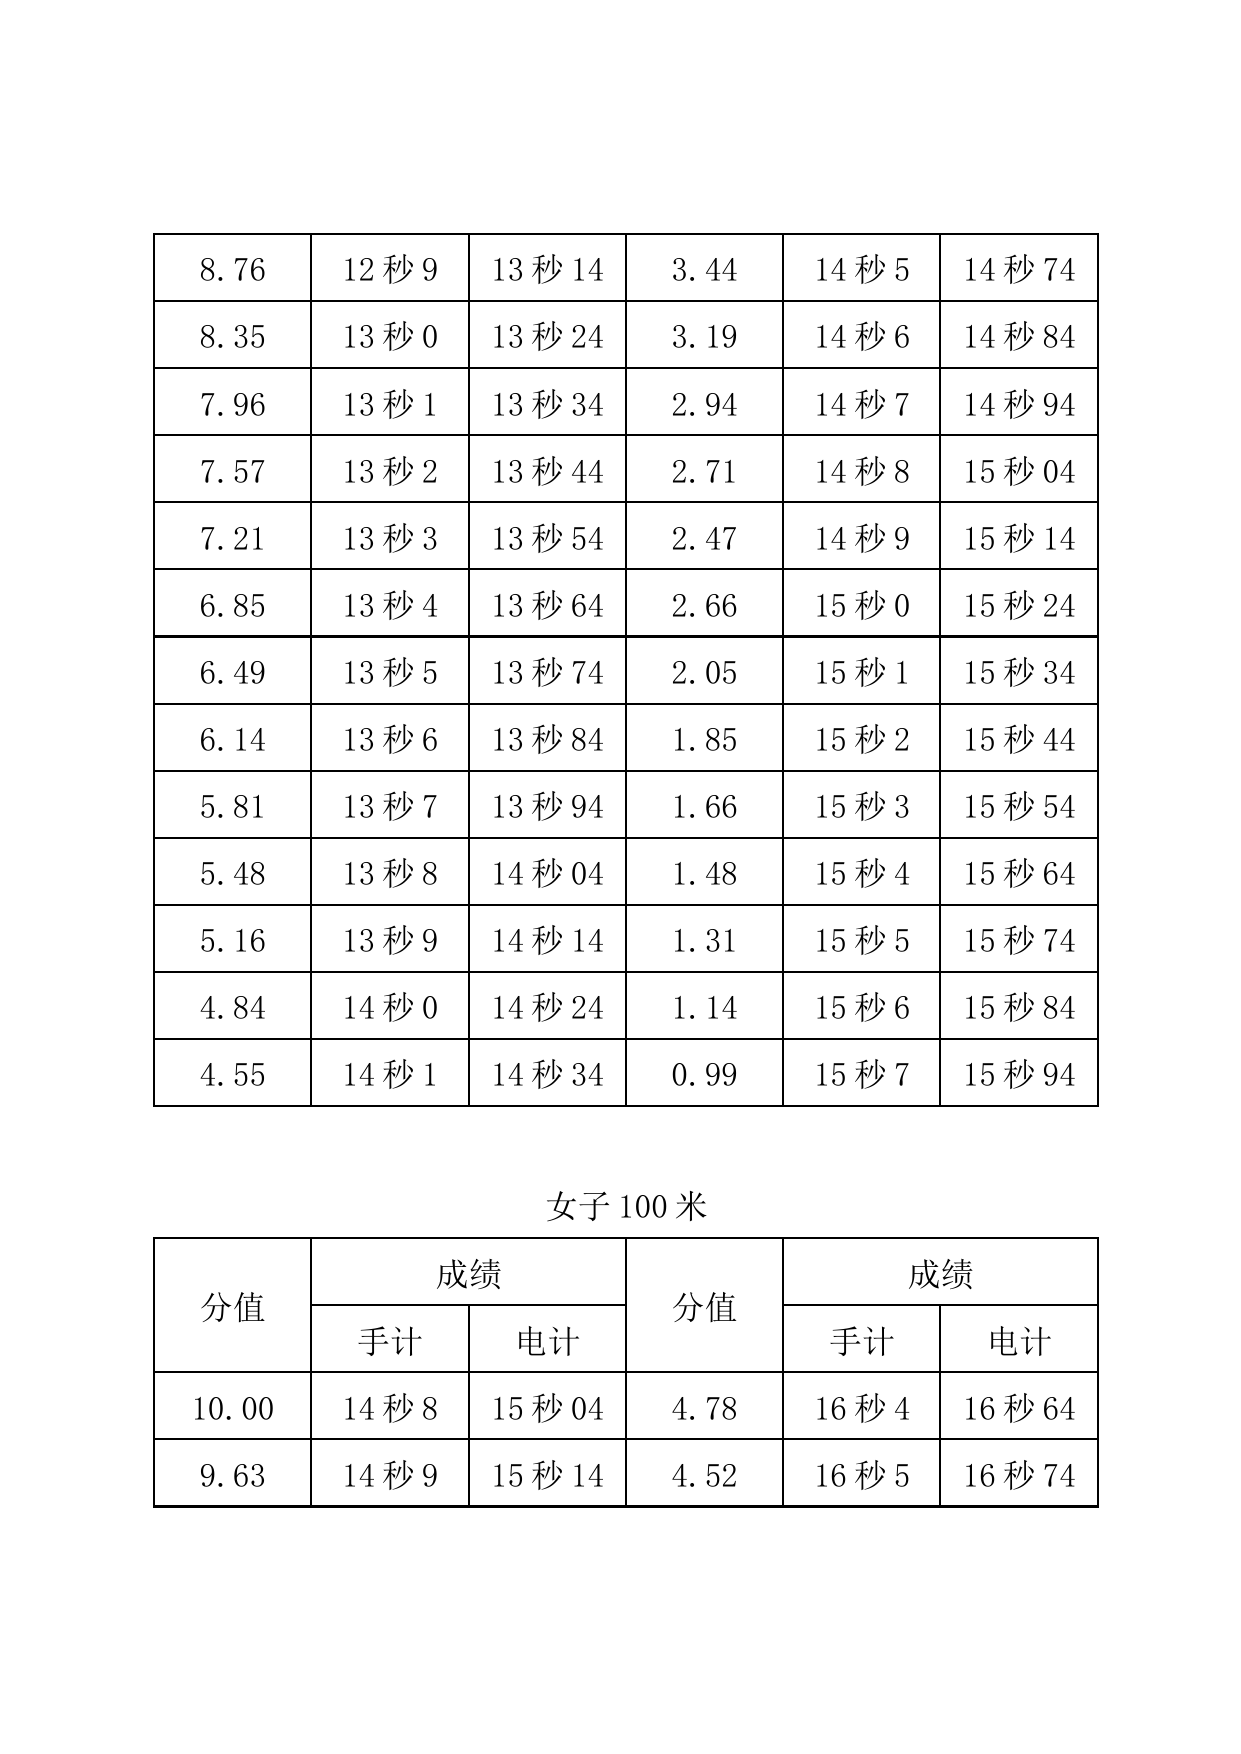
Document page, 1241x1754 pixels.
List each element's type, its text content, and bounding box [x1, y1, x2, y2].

table_header 成绩 [312, 1239, 625, 1304]
table_cell 1.31 [627, 906, 782, 971]
table_cell 15秒34 [941, 638, 1097, 702]
table_cell 14秒9 [784, 503, 939, 568]
table_cell 15秒4 [784, 839, 939, 904]
table_cell 10.00 [155, 1373, 310, 1438]
table_cell 14秒5 [784, 235, 939, 300]
table_cell 15秒0 [784, 570, 939, 635]
table_cell 14秒34 [470, 1040, 625, 1105]
table_cell 1.48 [627, 839, 782, 904]
list 女子100米 [165, 1172, 1087, 1237]
table_cell 2.66 [627, 570, 782, 635]
table_cell 13秒54 [470, 503, 625, 568]
table_cell 15秒74 [941, 906, 1097, 971]
table_cell 手计 [784, 1306, 939, 1371]
table_cell 3.19 [627, 302, 782, 367]
table_cell 15秒7 [784, 1040, 939, 1105]
table_cell 2.94 [627, 369, 782, 434]
table_cell 5.81 [155, 772, 310, 837]
table_cell 5.16 [155, 906, 310, 971]
table_cell 13秒8 [312, 839, 468, 904]
table_cell 14秒7 [784, 369, 939, 434]
table_cell 16秒5 [784, 1440, 939, 1505]
table_cell 14秒84 [941, 302, 1097, 367]
table_cell 13秒14 [470, 235, 625, 300]
table_cell 13秒0 [312, 302, 468, 367]
table_cell 8.76 [155, 235, 310, 300]
table_cell 2.05 [627, 638, 782, 702]
table_cell 15秒64 [941, 839, 1097, 904]
table_cell 14秒14 [470, 906, 625, 971]
table_cell 2.47 [627, 503, 782, 568]
table_cell 13秒1 [312, 369, 468, 434]
table_cell 13秒9 [312, 906, 468, 971]
table_cell 1.66 [627, 772, 782, 837]
table_cell 14秒04 [470, 839, 625, 904]
table_cell 13秒7 [312, 772, 468, 837]
table_cell 15秒44 [941, 705, 1097, 769]
table_cell 电计 [941, 1306, 1097, 1371]
table_header 成绩 [784, 1239, 1097, 1304]
table_cell 15秒04 [470, 1373, 625, 1438]
table_cell 13秒94 [470, 772, 625, 837]
table_cell 15秒94 [941, 1040, 1097, 1105]
table_cell 13秒34 [470, 369, 625, 434]
table_cell 1.85 [627, 705, 782, 769]
table_cell 16秒74 [941, 1440, 1097, 1505]
table_cell 手计 [312, 1306, 468, 1371]
table_cell 15秒5 [784, 906, 939, 971]
table_cell 12秒9 [312, 235, 468, 300]
table_cell 14秒8 [784, 436, 939, 501]
table_cell 15秒24 [941, 570, 1097, 635]
table_cell 16秒64 [941, 1373, 1097, 1438]
table_cell 5.48 [155, 839, 310, 904]
table_cell 13秒64 [470, 570, 625, 635]
table_cell 14秒74 [941, 235, 1097, 300]
table_cell 16秒4 [784, 1373, 939, 1438]
table_cell 4.84 [155, 973, 310, 1038]
table_cell 4.55 [155, 1040, 310, 1105]
table_cell 13秒74 [470, 638, 625, 702]
table_cell 14秒6 [784, 302, 939, 367]
table_cell 13秒3 [312, 503, 468, 568]
table_cell 13秒5 [312, 638, 468, 702]
table_cell 14秒24 [470, 973, 625, 1038]
table_cell 8.35 [155, 302, 310, 367]
table_cell 9.63 [155, 1440, 310, 1505]
table_cell 7.21 [155, 503, 310, 568]
table_cell 2.71 [627, 436, 782, 501]
table_cell 13秒84 [470, 705, 625, 769]
table_cell 14秒8 [312, 1373, 468, 1438]
table_cell 6.49 [155, 638, 310, 702]
table_cell 13秒4 [312, 570, 468, 635]
table_cell 15秒6 [784, 973, 939, 1038]
table_cell 3.44 [627, 235, 782, 300]
table_cell 15秒84 [941, 973, 1097, 1038]
table_cell 电计 [470, 1306, 625, 1371]
table_cell 15秒14 [941, 503, 1097, 568]
table_cell 15秒3 [784, 772, 939, 837]
table_cell 7.57 [155, 436, 310, 501]
table_cell 6.14 [155, 705, 310, 769]
table_cell 13秒44 [470, 436, 625, 501]
table_cell 4.78 [627, 1373, 782, 1438]
table_cell 14秒9 [312, 1440, 468, 1505]
table_cell 0.99 [627, 1040, 782, 1105]
table_cell 13秒24 [470, 302, 625, 367]
table_cell 15秒1 [784, 638, 939, 702]
table_cell 14秒0 [312, 973, 468, 1038]
table_cell 15秒54 [941, 772, 1097, 837]
table_cell 15秒04 [941, 436, 1097, 501]
table_cell 15秒14 [470, 1440, 625, 1505]
table_cell 6.85 [155, 570, 310, 635]
table_cell 14秒1 [312, 1040, 468, 1105]
table_cell 7.96 [155, 369, 310, 434]
table_cell 15秒2 [784, 705, 939, 769]
table_cell 13秒6 [312, 705, 468, 769]
table_cell 14秒94 [941, 369, 1097, 434]
table_cell 4.52 [627, 1440, 782, 1505]
table_header 分值 [155, 1239, 310, 1371]
table_cell 1.14 [627, 973, 782, 1038]
table_cell 13秒2 [312, 436, 468, 501]
table_header 分值 [627, 1239, 782, 1371]
